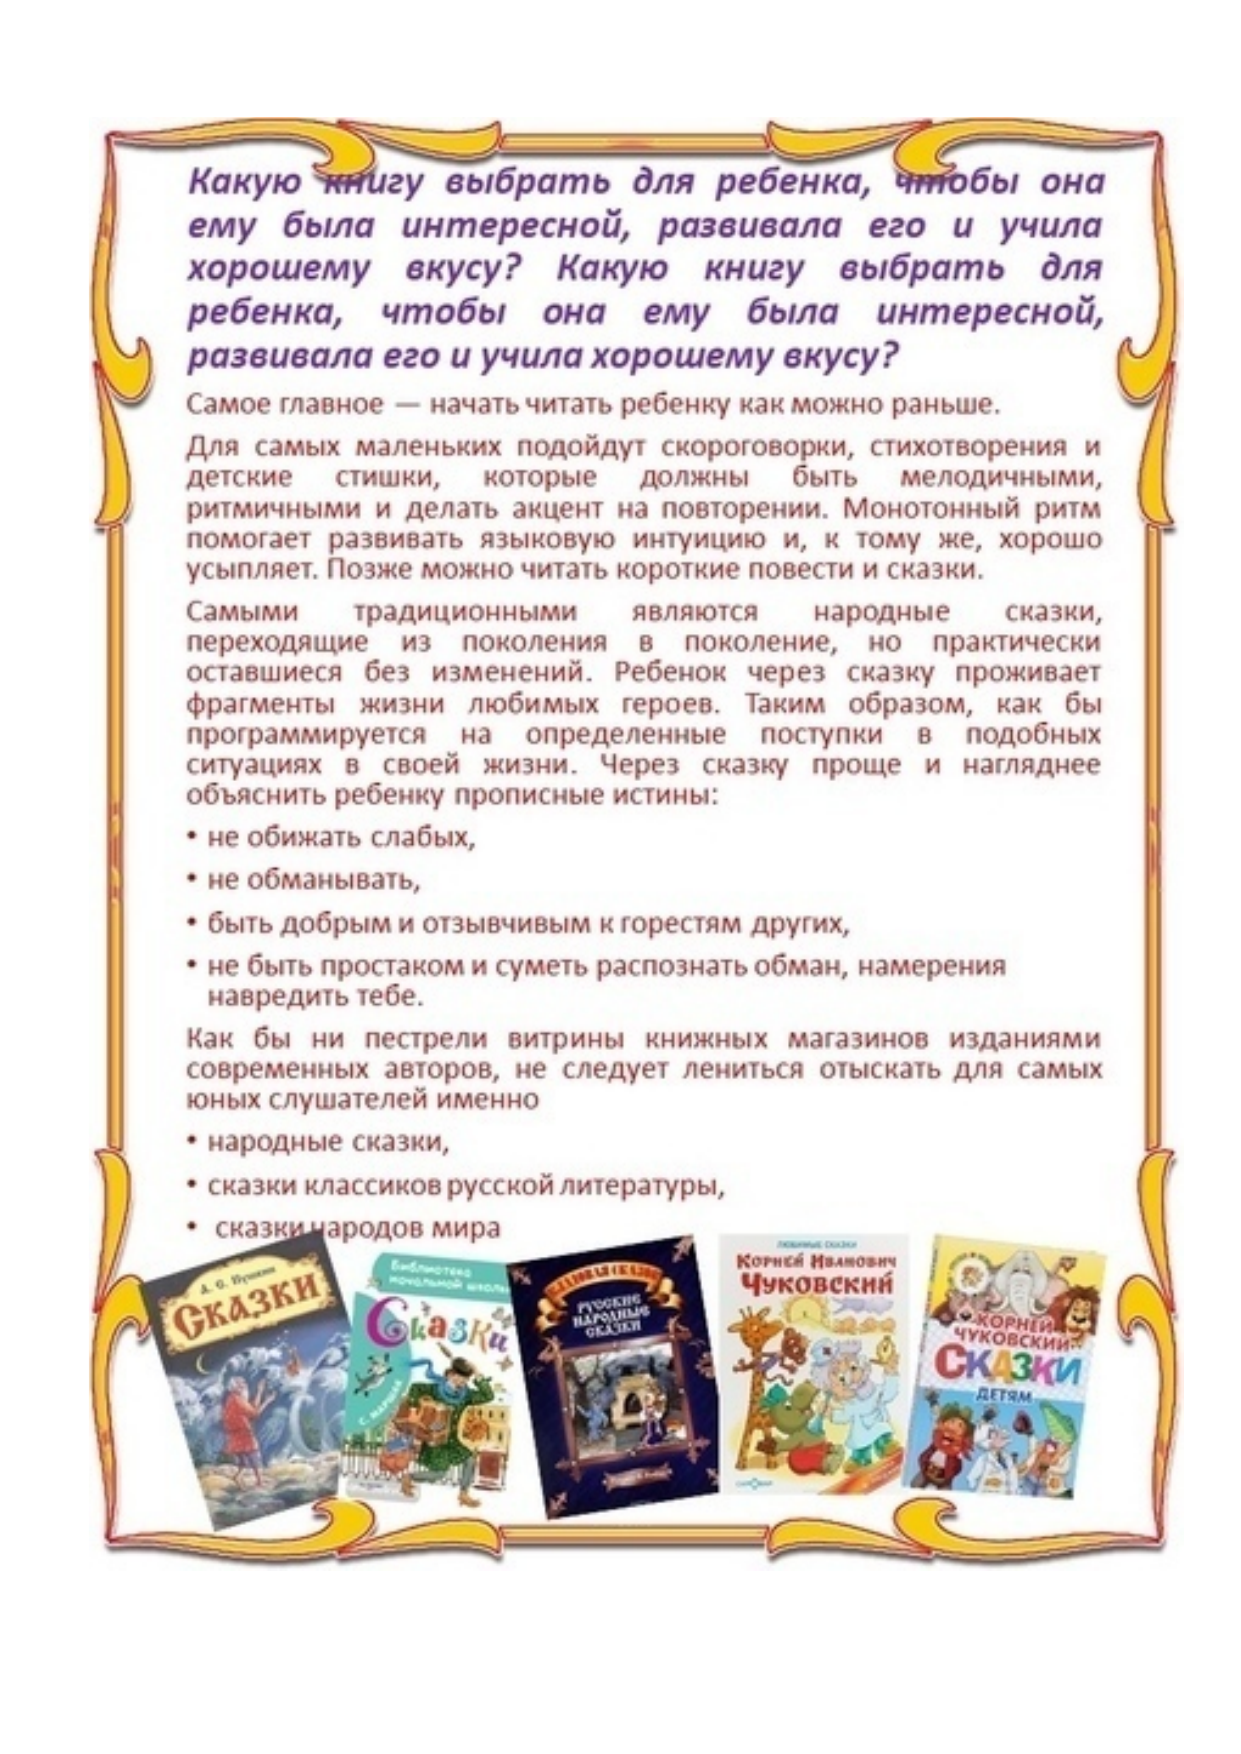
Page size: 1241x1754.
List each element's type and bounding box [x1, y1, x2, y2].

picture [88, 117, 1184, 1571]
